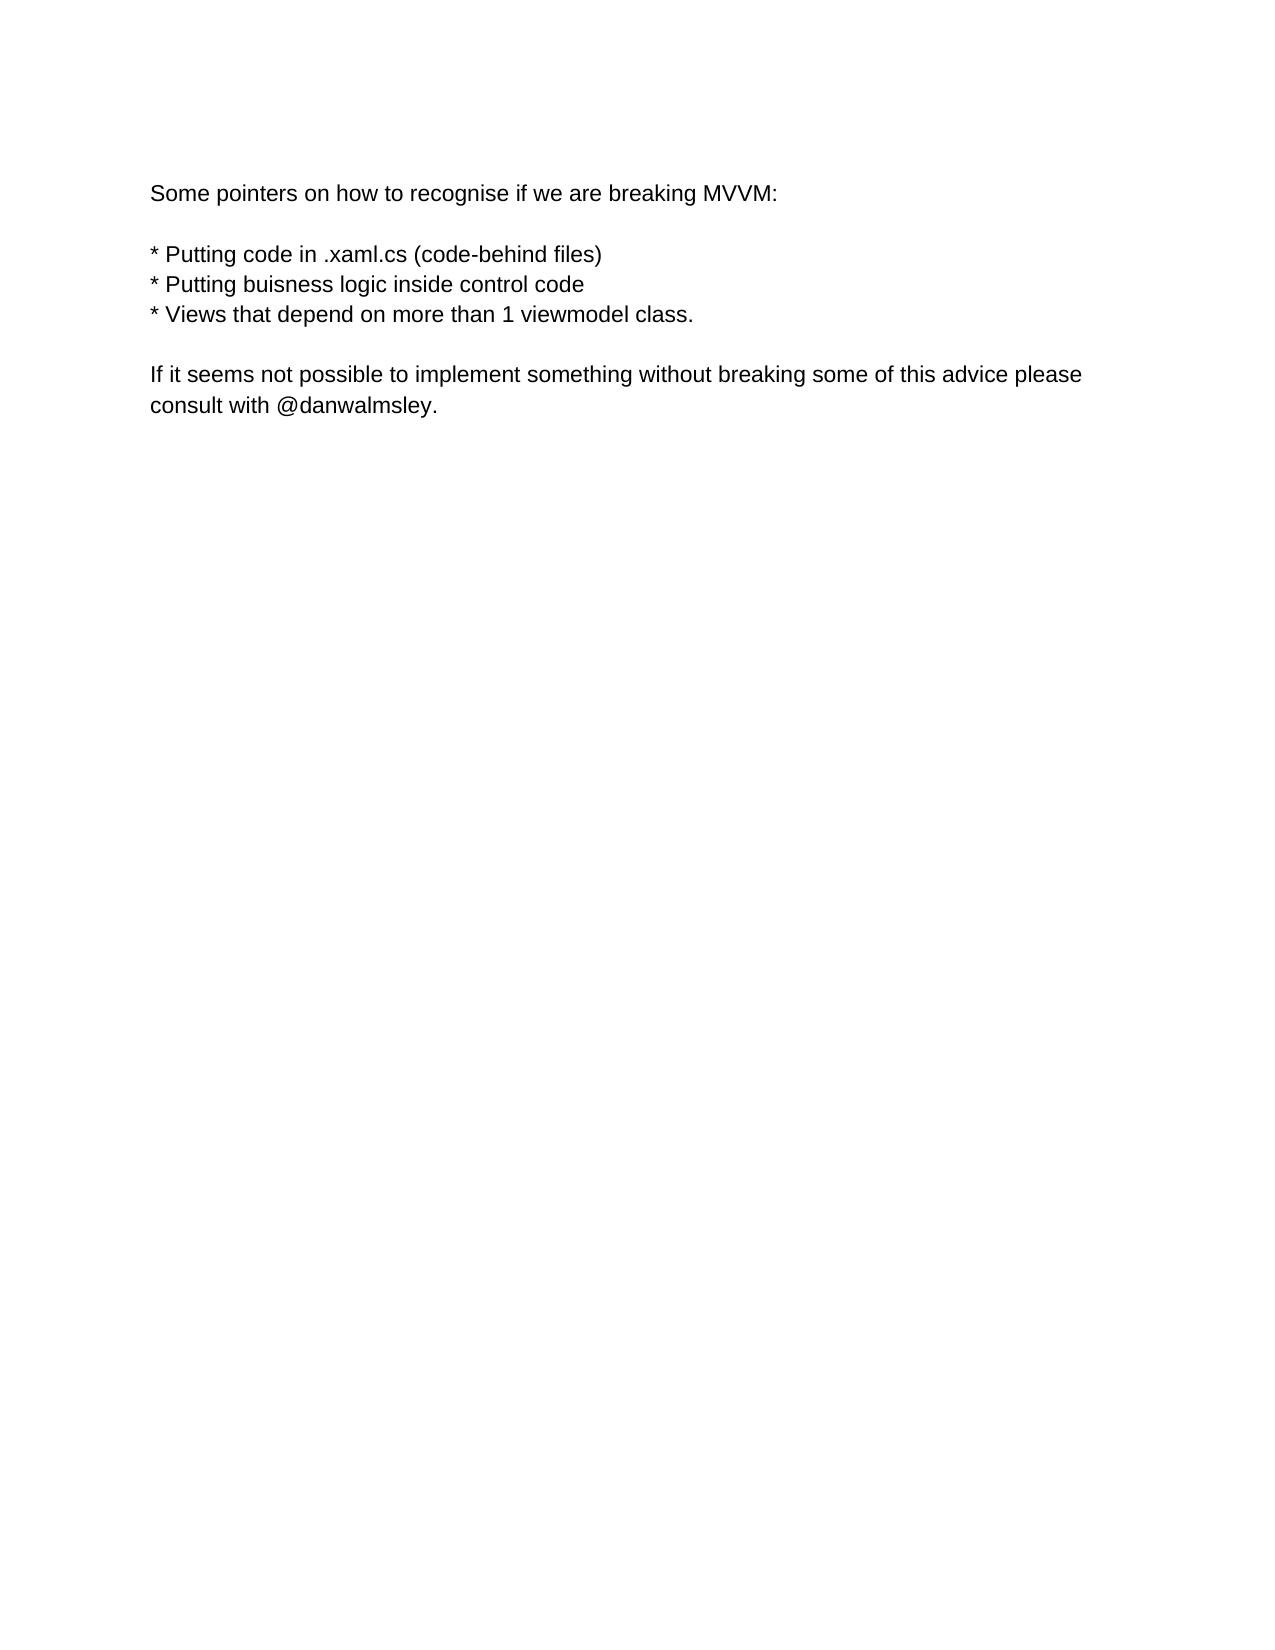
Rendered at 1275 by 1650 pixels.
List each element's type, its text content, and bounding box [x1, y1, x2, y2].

text * Views that depend on more than 1 viewmodel class. [150, 301, 1125, 327]
text * Putting code in .xaml.cs (code-behind files) [150, 241, 1125, 267]
text If it seems not possible to implement something without breaking some of this advice please consult with @danwalmsley. [150, 361, 1125, 418]
text Some pointers on how to recognise if we are breaking MVVM: [150, 180, 1125, 207]
text * Putting buisness logic inside control code [150, 271, 1125, 297]
